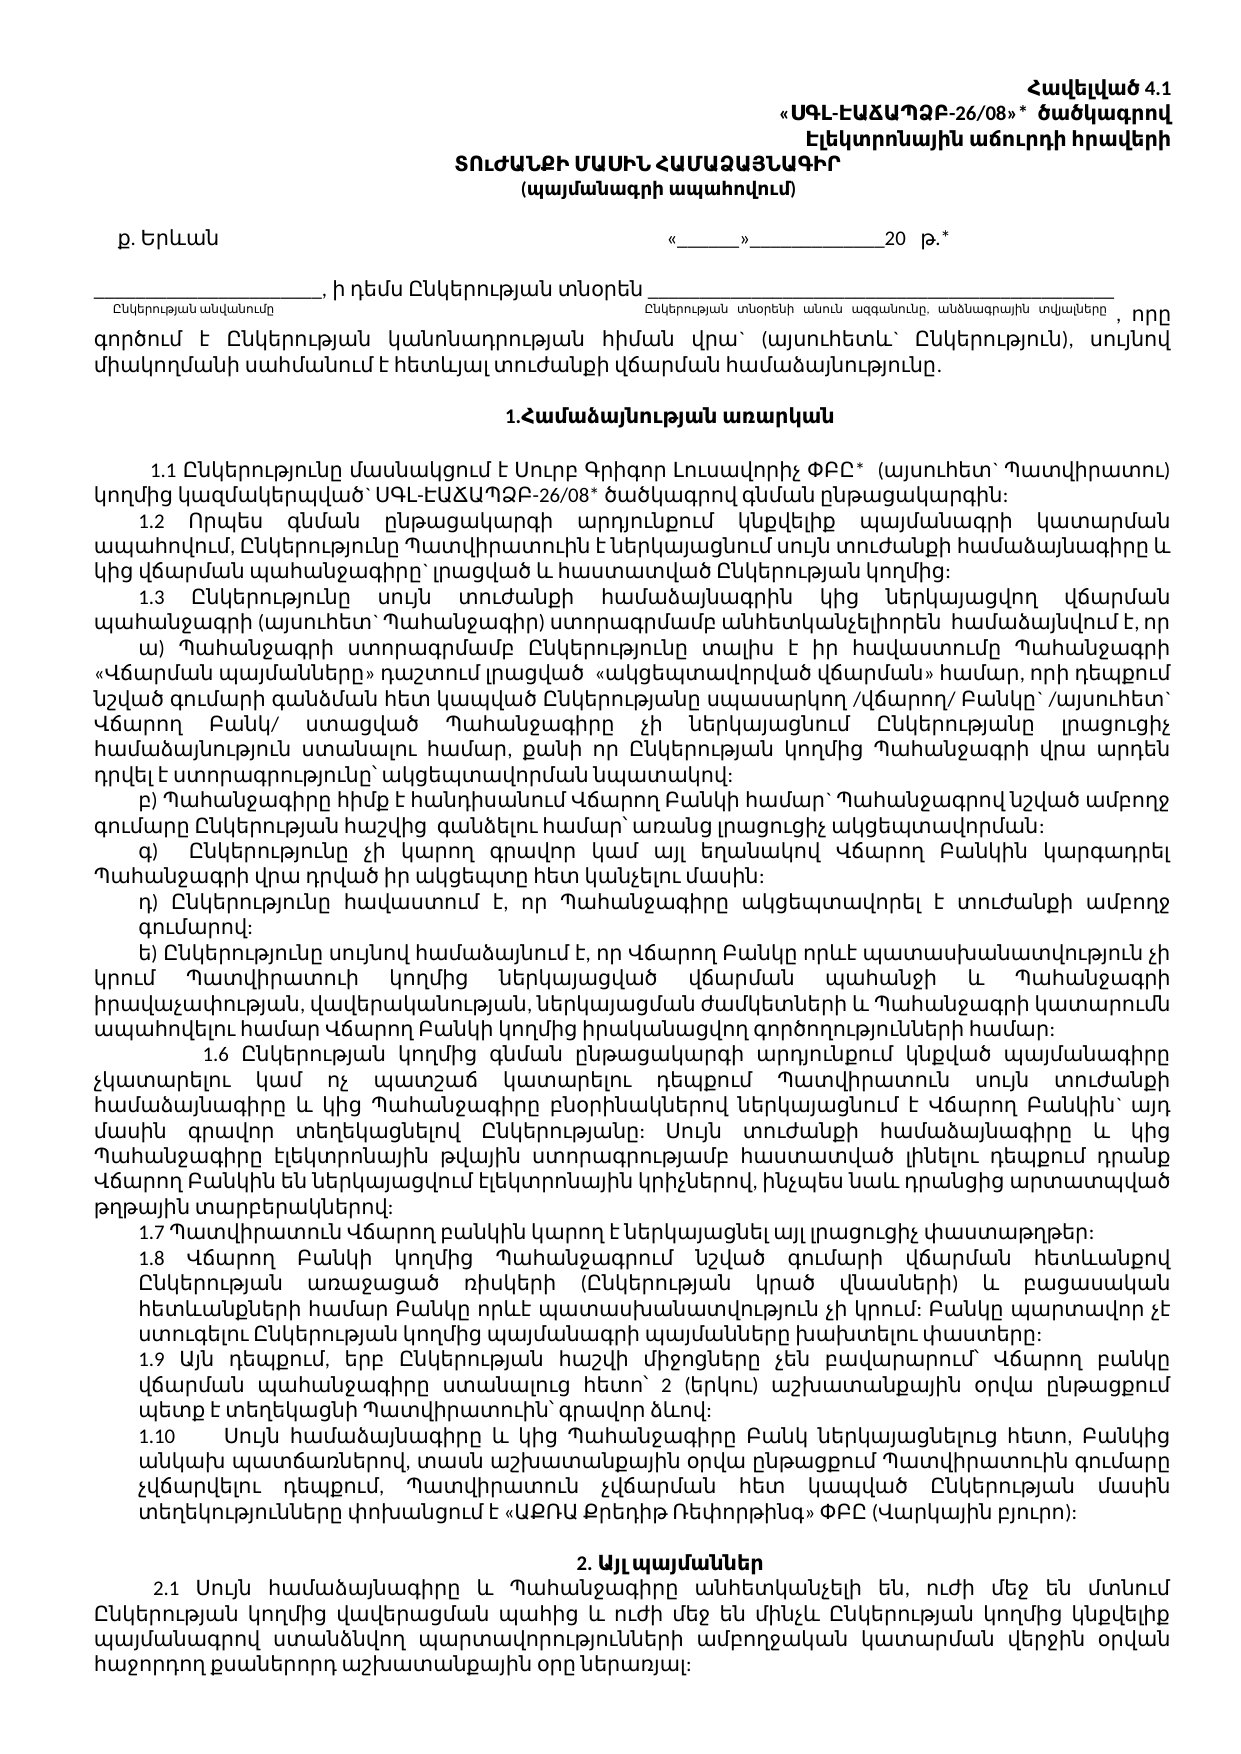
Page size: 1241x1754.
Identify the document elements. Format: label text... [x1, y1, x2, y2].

text (պայմանագրի ապահովում) [94, 177, 1171, 199]
text 1.10 Սույն համաձայնագիրը և կից Պահանջագիրը Բանկ ներկայացնելուց հետո, Բանկից անկախ պատճառներով, տասն աշխատանքային օրվա ընթացքում Պատվիրատուին գումարը չվճարվելու դեպքում, Պատվիրատուն չվճարման հետ կապված Ընկերության մասին տեղեկությունները փոխանցում է «ԱՔՌԱ Քրեդիթ Ռեփորթինգ» ՓԲԸ (Վարկային բյուրո): [138, 1423, 1171, 1524]
text դ) Ընկերությունը հավաստում է, որ Պահանջագիրը ակցեպտավորել է տուժանքի ամբողջ գումարով: [138, 889, 1171, 940]
text ա) Պահանջագրի ստորագրմամբ Ընկերությունը տալիս է իր հավաստումը Պահանջագրի «Վճարման պայմանները» դաշտում լրացված «ակցեպտավորված վճարման» համար, որի դեպքում նշված գումարի գանձման հետ կապված Ընկերությանը սպասարկող /վճարող/ Բանկը` /այսուհետ` Վճարող Բանկ/ ստացված Պահանջագիրը չի ներկայացնում Ընկերությանը լրացուցիչ համաձայնություն ստանալու համար, քանի որ Ընկերության կողմից Պահանջագրի վրա արդեն դրվել է ստորագրությունը՝ ակցեպտավորման նպատակով: [94, 635, 1171, 787]
text 2.1 Սույն համաձայնագիրը և Պահանջագիրը անհետկանչելի են, ուժի մեջ են մտնում Ընկերության կողմից վավերացման պահից և ուժի մեջ են մինչև Ընկերության կողմից կնքվելիք պայմանագրով ստանձնվող պարտավորությունների ամբողջական կատարման վերջին օրվան հաջորդող քսաներորդ աշխատանքային օրը ներառյալ: [94, 1575, 1171, 1677]
text բ) Պահանջագիրը հիմք է հանդիսանում Վճարող Բանկի համար` Պահանջագրով նշված ամբողջ գումարը Ընկերության հաշվից գանձելու համար՝ առանց լրացուցիչ ակցեպտավորման: [94, 787, 1171, 838]
text 2. Այլ պայմաններ [169, 1550, 1171, 1575]
text 1.2 Որպես գնման ընթացակարգի արդյունքում կնքվելիք պայմանագրի կատարման ապահովում, Ընկերությունը Պատվիրատուին է ներկայացնում սույն տուժանքի համաձայնագիրը և կից վճարման պահանջագիրը` լրացված և հաստատված Ընկերության կողմից: [94, 508, 1171, 584]
text ՏՈւԺԱՆՔԻ ՄԱՍԻՆ ՀԱՄԱՁԱՅՆԱԳԻՐ [94, 151, 1171, 177]
text «ՍԳԼ-ԷԱՃԱՊՁԲ-26/08»* ծածկագրով [94, 100, 1171, 126]
text Հավելված 4.1 [94, 75, 1171, 100]
text 1.3 Ընկերությունը սույն տուժանքի համաձայնագրին կից ներկայացվող վճարման պահանջագրի (այսուհետ` Պահանջագիր) ստորագրմամբ անհետկանչելիորեն համաձայնվում է, որ [94, 584, 1171, 635]
text 1.7 Պատվիրատուն Վճարող բանկին կարող է ներկայացնել այլ լրացուցիչ փաստաթղթեր: [138, 1219, 1171, 1245]
text 1.Համաձայնության առարկան [169, 403, 1171, 428]
text 1.6 Ընկերության կողմից գնման ընթացակարգի արդյունքում կնքված պայմանագիրը չկատարելու կամ ոչ պատշաճ կատարելու դեպքում Պատվիրատուն սույն տուժանքի համաձայնագիրը և կից Պահանջագիրը բնօրինակներով ներկայացնում է Վճարող Բանկին` այդ մասին գրավոր տեղեկացնելով Ընկերությանը: Սույն տուժանքի համաձայնագիրը և կից Պահանջագիրը էլեկտրոնային թվային ստորագրությամբ հաստատված լինելու դեպքում դրանք Վճարող Բանկին են ներկայացվում էլեկտրոնային կրիչներով, ինչպես նաև դրանցից արտատպված թղթային տարբերակներով: [94, 1042, 1171, 1219]
text Էլեկտրոնային աճուրդի հրավերի [94, 126, 1171, 151]
text Ընկերության անվանումը Ընկերության տնօրենի անուն ազգանունը, անձնագրային տվյալները , որը գործում է Ընկերության կանոնադրության հիման վրա` (այսուհետև` Ընկերություն), սույնով միակողմանի սահմանում է հետևյալ տուժանքի վճարման համաձայնությունը. [94, 301, 1171, 377]
text 1.9 Այն դեպքում, երբ Ընկերության հաշվի միջոցները չեն բավարարում՝ Վճարող բանկը վճարման պահանջագիրը ստանալուց հետո՝ 2 (երկու) աշխատանքային օրվա ընթացքում պետք է տեղեկացնի Պատվիրատուին՝ գրավոր ձևով: [138, 1347, 1171, 1423]
text ք. Երևան «______»_____________20 թ.* [94, 225, 1171, 250]
text ե) Ընկերությունը սույնով համաձայնում է, որ Վճարող Բանկը որևէ պատասխանատվություն չի կրում Պատվիրատուի կողմից ներկայացված վճարման պահանջի և Պահանջագրի իրավաչափության, վավերականության, ներկայացման ժամկետների և Պահանջագրի կատարումն ապահովելու համար Վճարող Բանկի կողմից իրականացվող գործողությունների համար: [94, 940, 1171, 1042]
text 1.8 Վճարող Բանկի կողմից Պահանջագրում նշված գումարի վճարման հետևանքով Ընկերության առաջացած ռիսկերի (Ընկերության կրած վնասների) և բացասական հետևանքների համար Բանկը որևէ պատասխանատվություն չի կրում: Բանկը պարտավոր չէ ստուգելու Ընկերության կողմից պայմանագրի պայմանները խախտելու փաստերը: [138, 1245, 1171, 1347]
text գ) Ընկերությունը չի կարող գրավոր կամ այլ եղանակով Վճարող Բանկին կարգադրել Պահանջագրի վրա դրված իր ակցեպտը հետ կանչելու մասին: [94, 838, 1171, 889]
text ______________________, ի դեմս Ընկերության տնօրեն _____________________________________________ [94, 276, 1171, 301]
text 1.1 Ընկերությունը մասնակցում է Սուրբ Գրիգոր Լուսավորիչ ՓԲԸ* (այսուհետ` Պատվիրատու) կողմից կազմակերպված` ՍԳԼ-ԷԱՃԱՊՁԲ-26/08* ծածկագրով գնման ընթացակարգին: [94, 457, 1171, 508]
